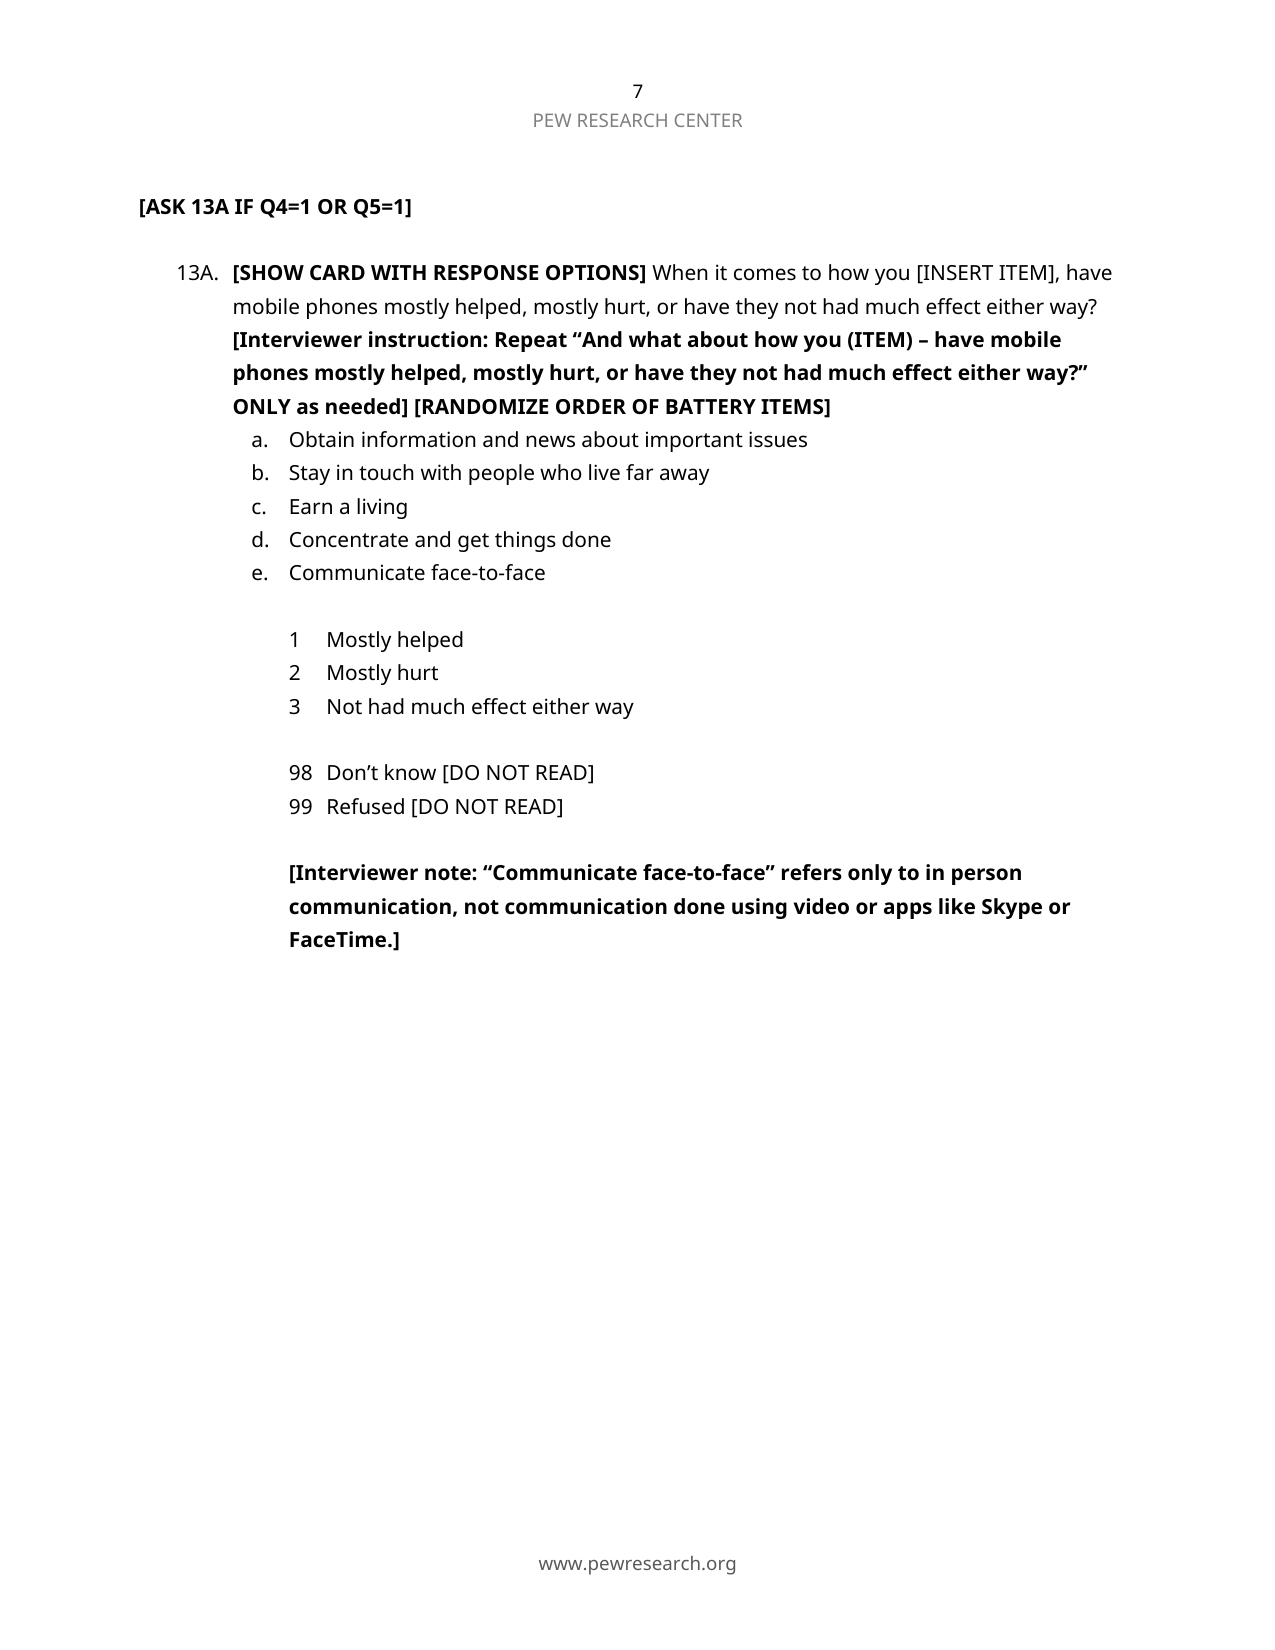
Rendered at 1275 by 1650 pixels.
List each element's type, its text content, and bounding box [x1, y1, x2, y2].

list Not had much effect either way [289, 687, 1136, 721]
list Mostly hurt [289, 654, 1136, 687]
list Concentrate and get things done [251, 521, 1136, 554]
list Obtain information and news about important issues [251, 421, 1136, 454]
list Mostly helped [289, 621, 1136, 654]
text [ASK 13A IF Q4=1 OR Q5=1] [139, 187, 1136, 221]
text 98 Don’t know [DO NOT READ] [289, 754, 1136, 787]
text 13A. [SHOW CARD WITH RESPONSE OPTIONS] When it comes to how you [INSERT ITEM], have mobile phones mostly helped, mostly hurt, or have they not had much effect either way? [Interviewer instruction: Repeat “And what about how you (ITEM) – have mobile phones mostly helped, mostly hurt, or have they not had much effect either way?” ONLY as needed] [RANDOMIZE ORDER OF BATTERY ITEMS] [176, 254, 1136, 421]
text [Interviewer note: “Communicate face-to-face” refers only to in person communication, not communication done using video or apps like Skype or FaceTime.] [289, 854, 1136, 954]
list Stay in touch with people who live far away [251, 454, 1136, 487]
list Communicate face-to-face [251, 554, 1136, 587]
list Earn a living [251, 487, 1136, 521]
list Refused [DO NOT READ] [289, 787, 1136, 821]
